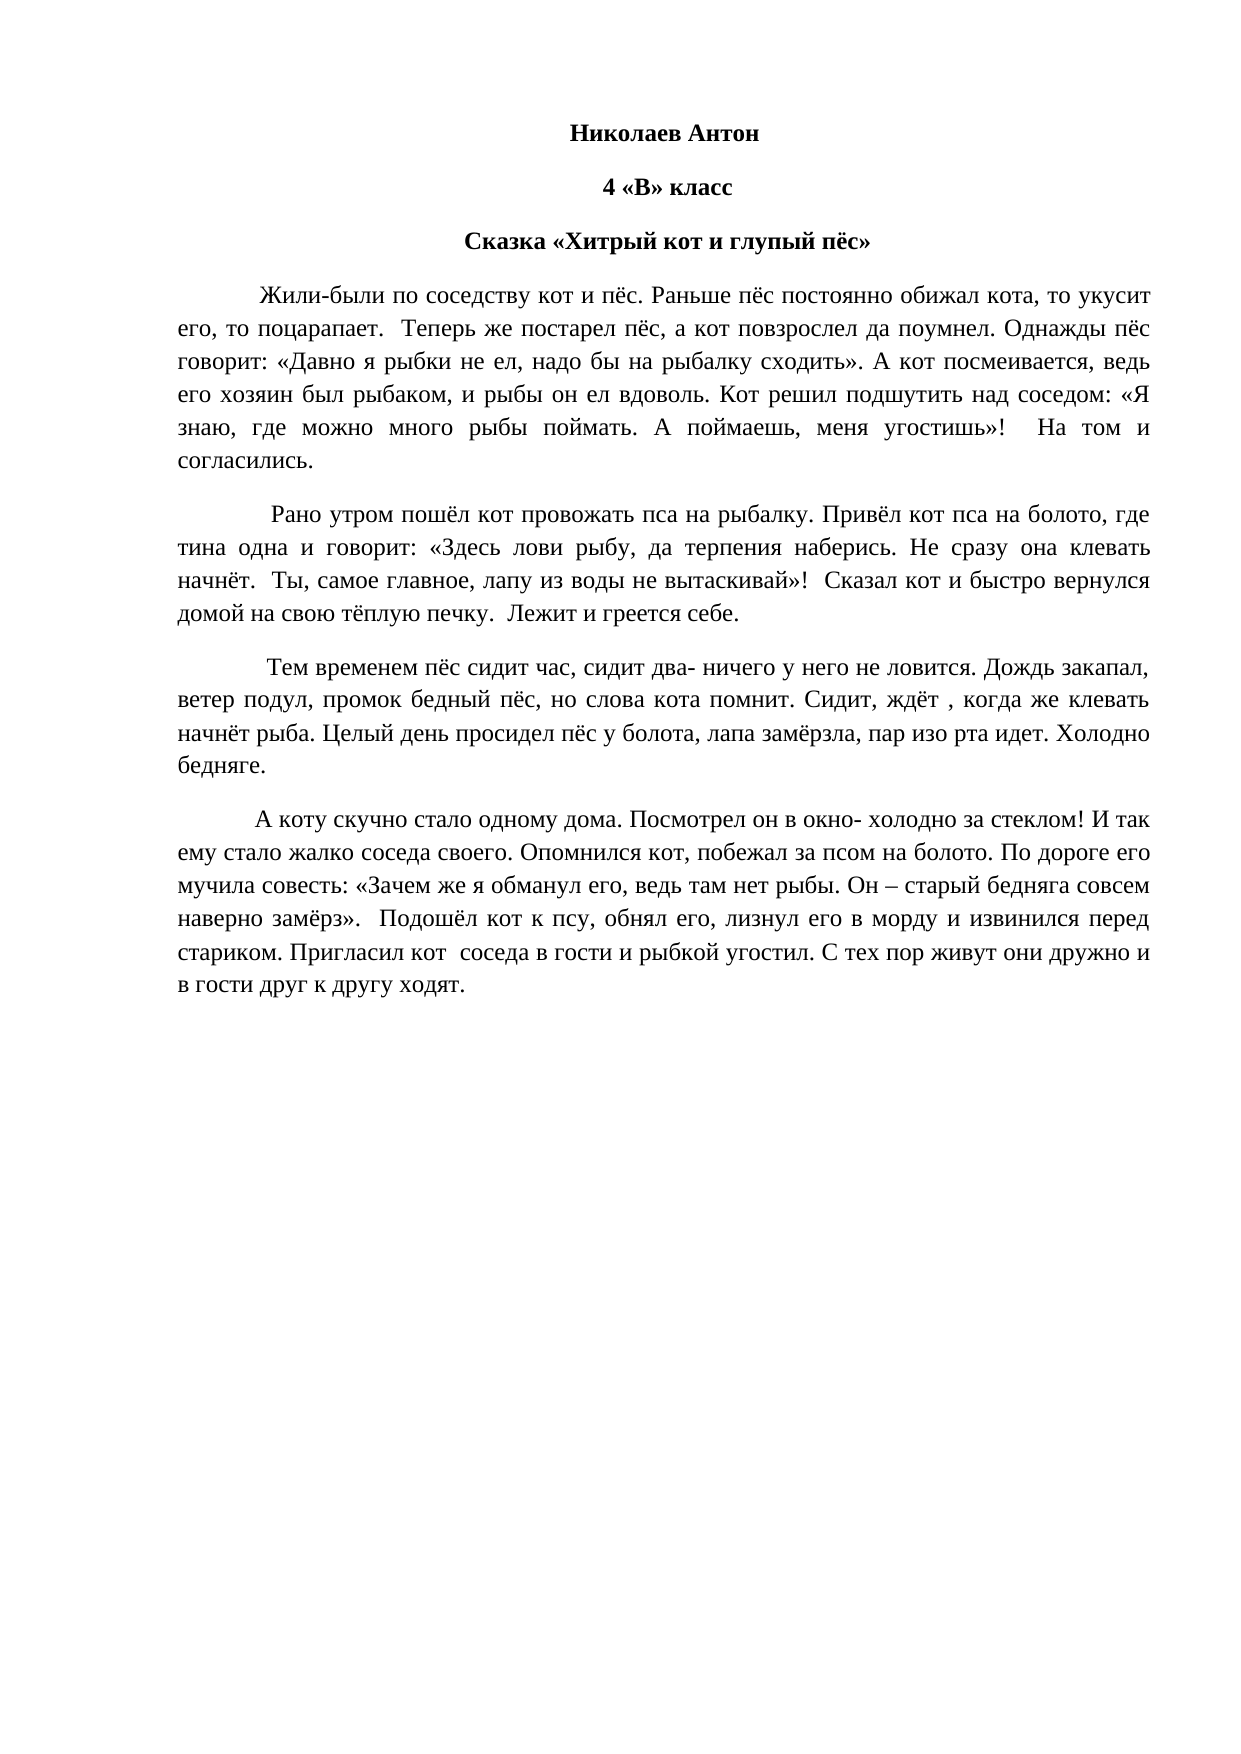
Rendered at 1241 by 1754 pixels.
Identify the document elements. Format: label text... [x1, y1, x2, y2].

text Рано утром пошёл кот провожать пса на рыбалку. Привёл кот пса на болото, где тина одна и говорит: «Здесь лови рыбу, да терпения наберись. Не сразу она клевать начнёт. Ты, самое главное, лапу из воды не вытаскивай»! Сказал кот и быстро вернулся домой на свою тёплую печку. Лежит и греется себе. [177, 499, 1152, 626]
text Тем временем пёс сидит час, сидит два- ничего у него не ловится. Дождь закапал, ветер подул, промок бедный пёс, но слова кота помнит. Сидит, ждёт , когда же клевать начнёт рыба. Целый день просидел пёс у болота, лапа замёрзла, пар изо рта идет. Холодно бедняге. [177, 652, 1152, 779]
text 4 «В» класс [177, 172, 1152, 201]
text Сказка «Хитрый кот и глупый пёс» [177, 226, 1152, 254]
text А коту скучно стало одному дома. Посмотрел он в окно- холодно за стеклом! И так ему стало жалко соседа своего. Опомнился кот, побежал за псом на болото. По дороге его мучила совесть: «Зачем же я обманул его, ведь там нет рыбы. Он – старый бедняга совсем наверно замёрз». Подошёл кот к псу, обнял его, лизнул его в морду и извинился перед стариком. Пригласил кот соседа в гости и рыбкой угостил. С тех пор живут они дружно и в гости друг к другу ходят. [177, 804, 1152, 998]
text Николаев Антон [177, 118, 1152, 147]
text Жили-были по соседству кот и пёс. Раньше пёс постоянно обижал кота, то укусит его, то поцарапает. Теперь же постарел пёс, а кот повзрослел да поумнел. Однажды пёс говорит: «Давно я рыбки не ел, надо бы на рыбалку сходить». А кот посмеивается, ведь его хозяин был рыбаком, и рыбы он ел вдоволь. Кот решил подшутить над соседом: «Я знаю, где можно много рыбы поймать. А поймаешь, меня угостишь»! На том и согласились. [177, 280, 1152, 473]
